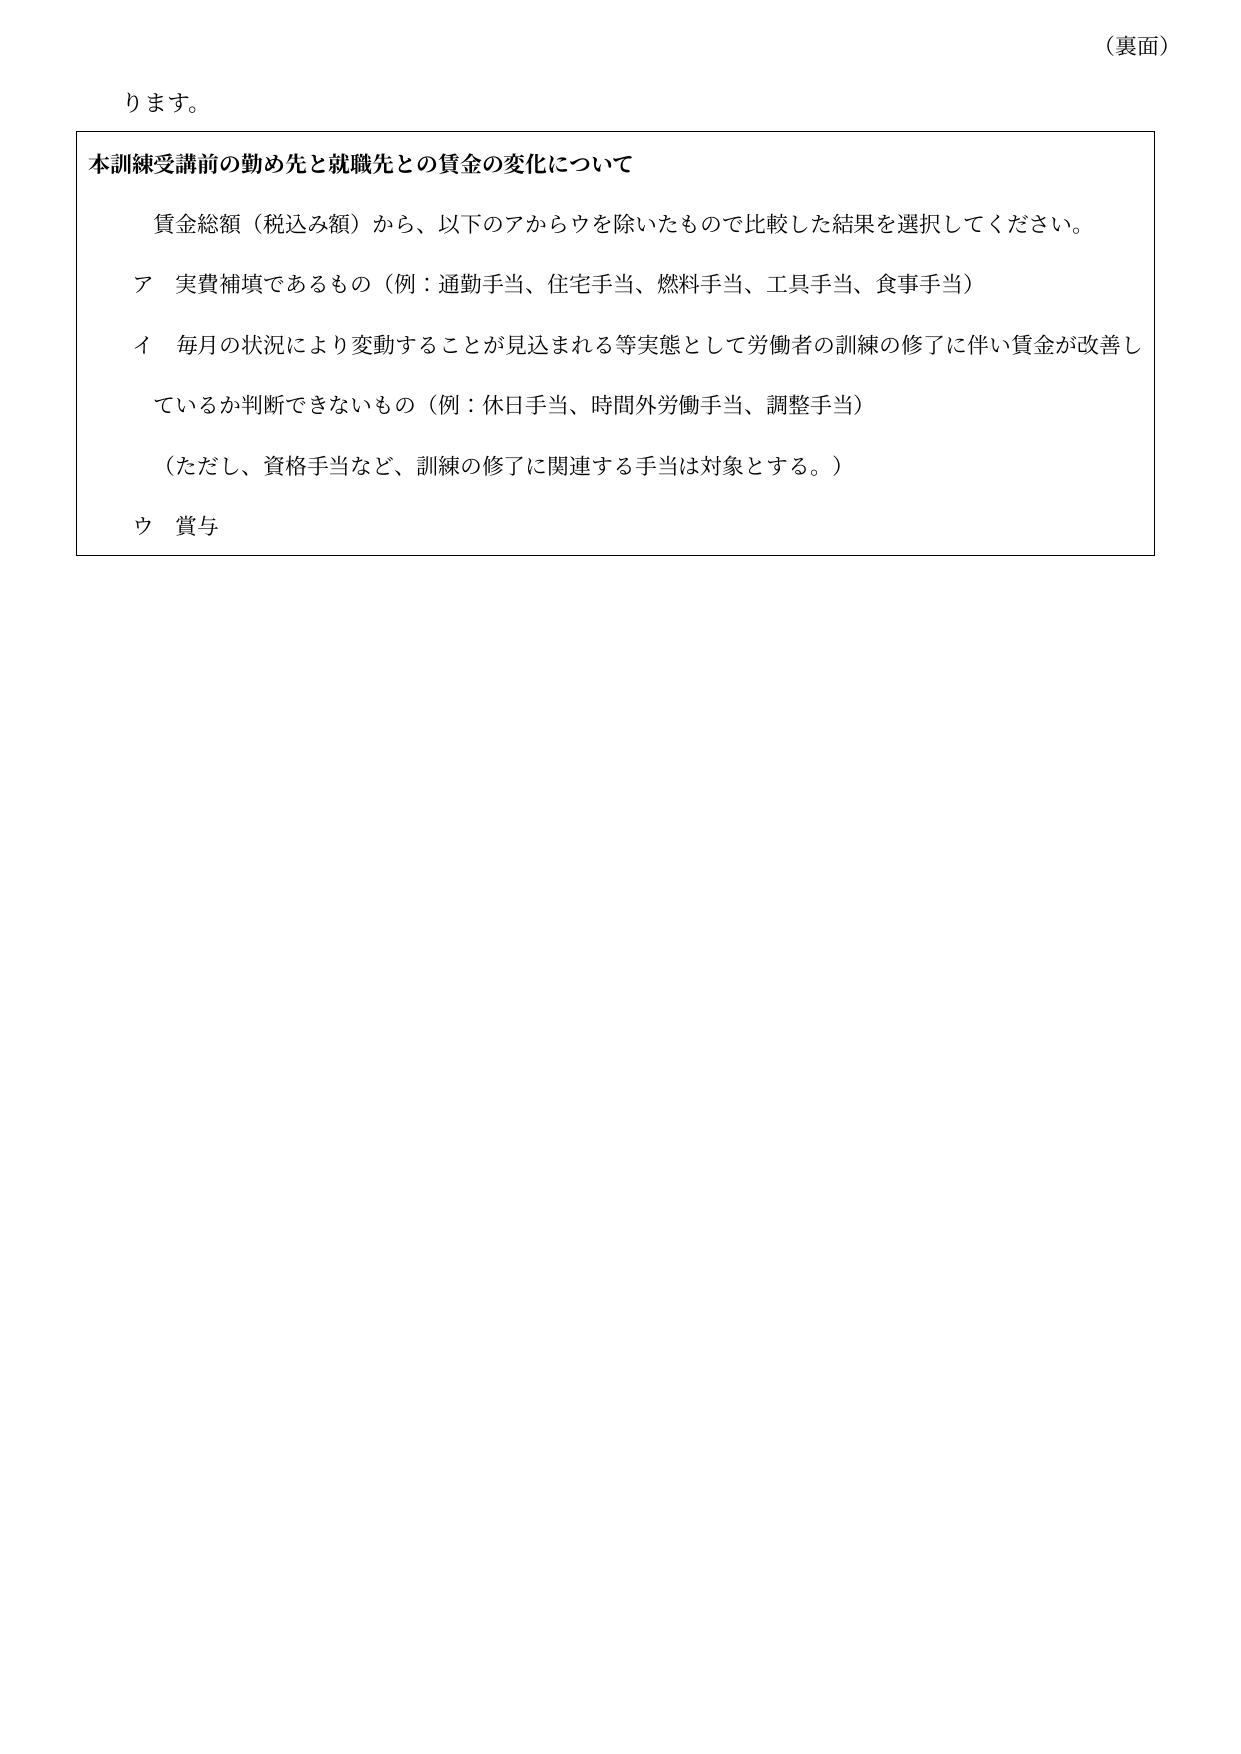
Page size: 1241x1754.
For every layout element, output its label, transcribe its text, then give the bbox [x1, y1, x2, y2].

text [121, 71, 1181, 131]
table_header 本訓練受講前の勤め先と就職先との賃金の変化について 賃金総額（税込み額）から、以下のアからウを除いたもので比較した結果を選択してください。 ア 実費補填であるもの（例：通勤手当、住宅手当、燃料手当、工具手当、食事手当） イ 毎月の状況により変動することが見込まれる等実態として労働者の訓練の修了に伴い賃金が改善しているか判断できないもの（例：休日手当、時間外労働手当、調整手当） （ただし、資格手当など、訓練の修了に関連する手当は対象とする。） ウ 賞与 [77, 132, 1154, 555]
